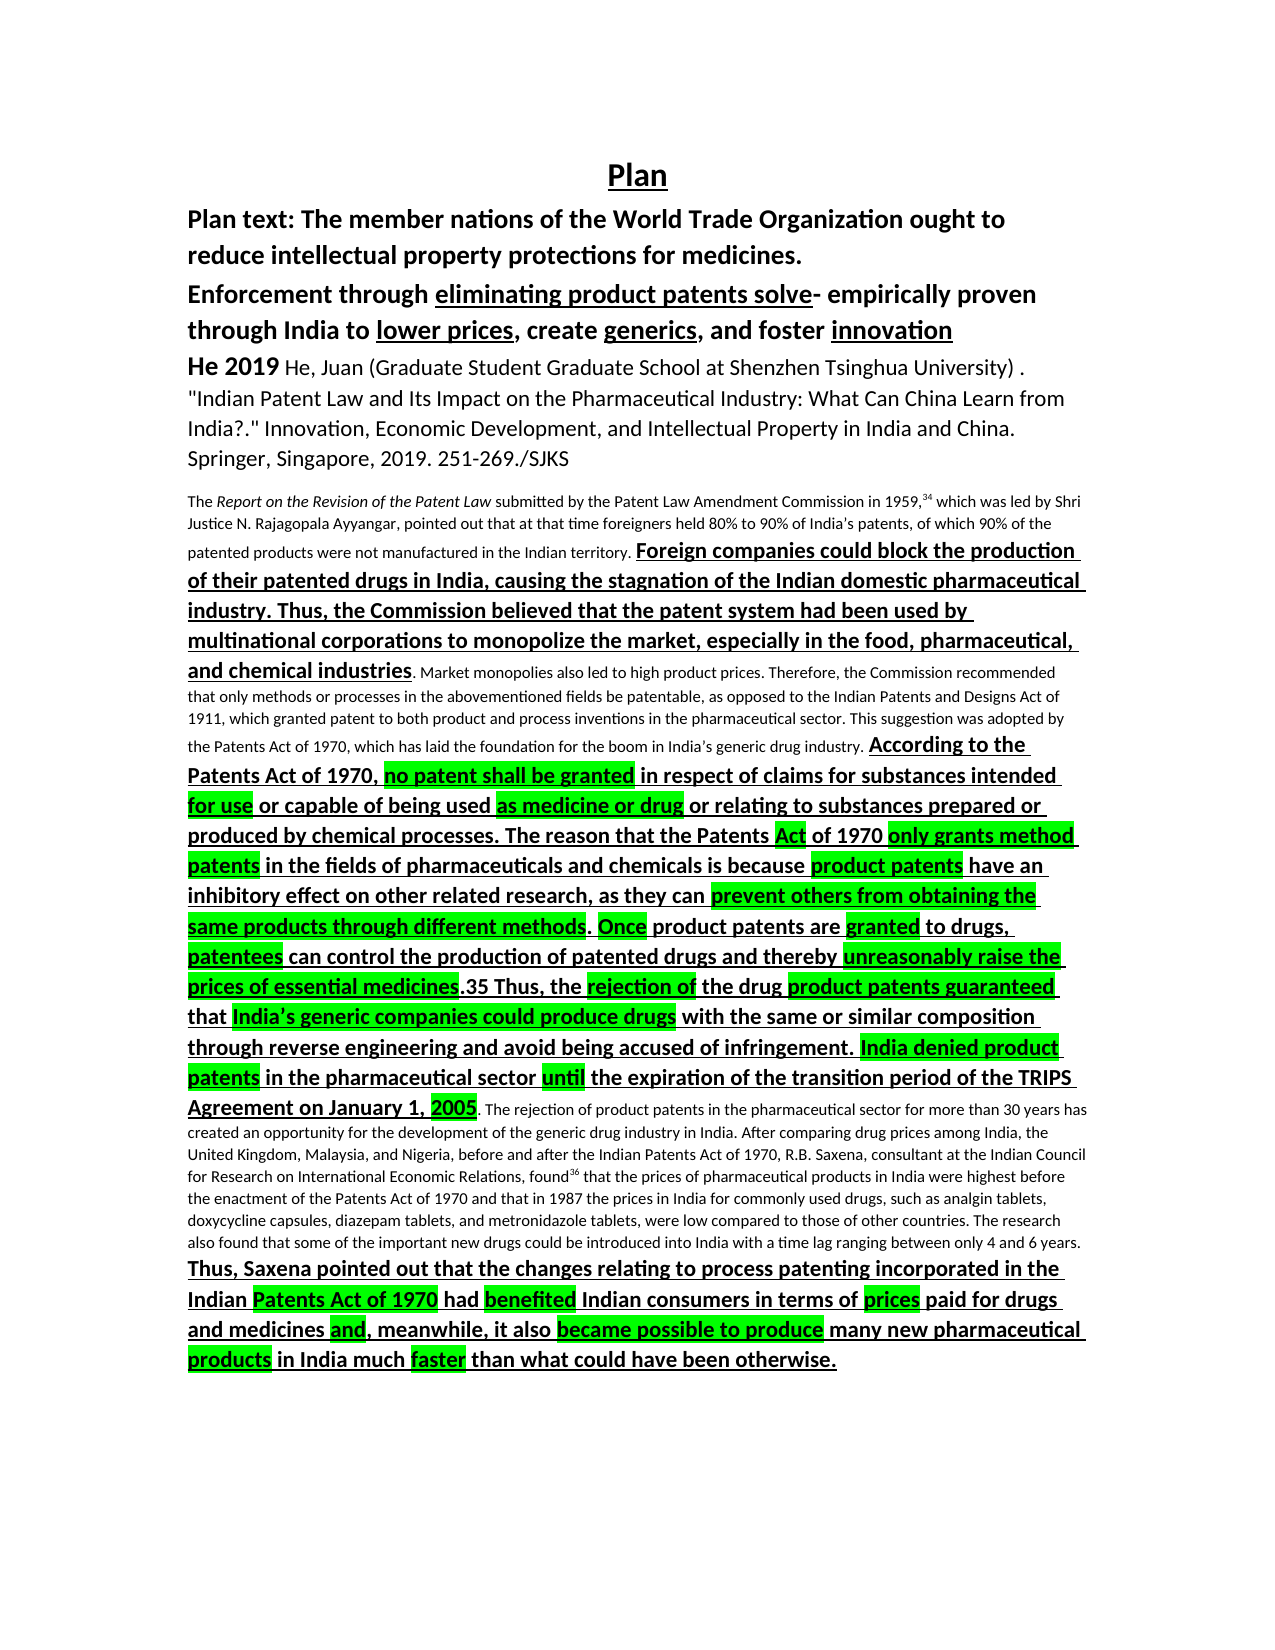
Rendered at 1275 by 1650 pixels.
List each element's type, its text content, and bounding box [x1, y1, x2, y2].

subtitle Plan text: The member nations of the World Trade Organization ought to reduce intellectual property protections for medicines. [187, 202, 1087, 271]
subtitle Plan [187, 154, 1087, 195]
text The Report on the Revision of the Patent Law submitted by the Patent Law Amendment Commission in 1959,34 which was led by Shri Justice N. Rajagopala Ayyangar, pointed out that at that time foreigners held 80% to 90% of India’s patents, of which 90% of the patented products were not manufactured in the Indian territory. Foreign companies could block the production of their patented drugs in India, causing the stagnation of the Indian domestic pharmaceutical industry. Thus, the Commission believed that the patent system had been used by multinational corporations to monopolize the market, especially in the food, pharmaceutical, and chemical industries. Market monopolies also led to high product prices. Therefore, the Commission recommended that only methods or processes in the abovementioned fields be patentable, as opposed to the Indian Patents and Designs Act of 1911, which granted patent to both product and process inventions in the pharmaceutical sector. This suggestion was adopted by the Patents Act of 1970, which has laid the foundation for the boom in India’s generic drug industry. According to the Patents Act of 1970, no patent shall be granted in respect of claims for substances intended for use or capable of being used as medicine or drug or relating to substances prepared or produced by chemical processes. The reason that the Patents Act of 1970 only grants method patents in the fields of pharmaceuticals and chemicals is because product patents have an inhibitory effect on other related research, as they can prevent others from obtaining the same products through different methods. Once product patents are granted to drugs, patentees can control the production of patented drugs and thereby unreasonably raise the prices of essential medicines.35 Thus, the rejection of the drug product patents guaranteed that India’s generic companies could produce drugs with the same or similar composition through reverse engineering and avoid being accused of infringement. India denied product patents in the pharmaceutical sector until the expiration of the transition period of the TRIPS Agreement on January 1, 2005. The rejection of product patents in the pharmaceutical sector for more than 30 years has created an opportunity for the development of the generic drug industry in India. After comparing drug prices among India, the United Kingdom, Malaysia, and Nigeria, before and after the Indian Patents Act of 1970, R.B. Saxena, consultant at the Indian Council for Research on International Economic Relations, found36 that the prices of pharmaceutical products in India were highest before the enactment of the Patents Act of 1970 and that in 1987 the prices in India for commonly used drugs, such as analgin tablets, doxycycline capsules, diazepam tablets, and metronidazole tablets, were low compared to those of other countries. The research also found that some of the important new drugs could be introduced into India with a time lag ranging between only 4 and 6 years. Thus, Saxena pointed out that the changes relating to process patenting incorporated in the Indian Patents Act of 1970 had benefited Indian consumers in terms of prices paid for drugs and medicines and, meanwhile, it also became possible to produce many new pharmaceutical products in India much faster than what could have been otherwise. [187, 491, 1087, 1373]
text He 2019 He, Juan (Graduate Student Graduate School at Shenzhen Tsinghua University) . "Indian Patent Law and Its Impact on the Pharmaceutical Industry: What Can China Learn from India?." Innovation, Economic Development, and Intellectual Property in India and China. Springer, Singapore, 2019. 251-269./SJKS [187, 349, 1087, 473]
subtitle Enforcement through eliminating product patents solve- empirically proven through India to lower prices, create generics, and foster innovation [187, 278, 1087, 346]
